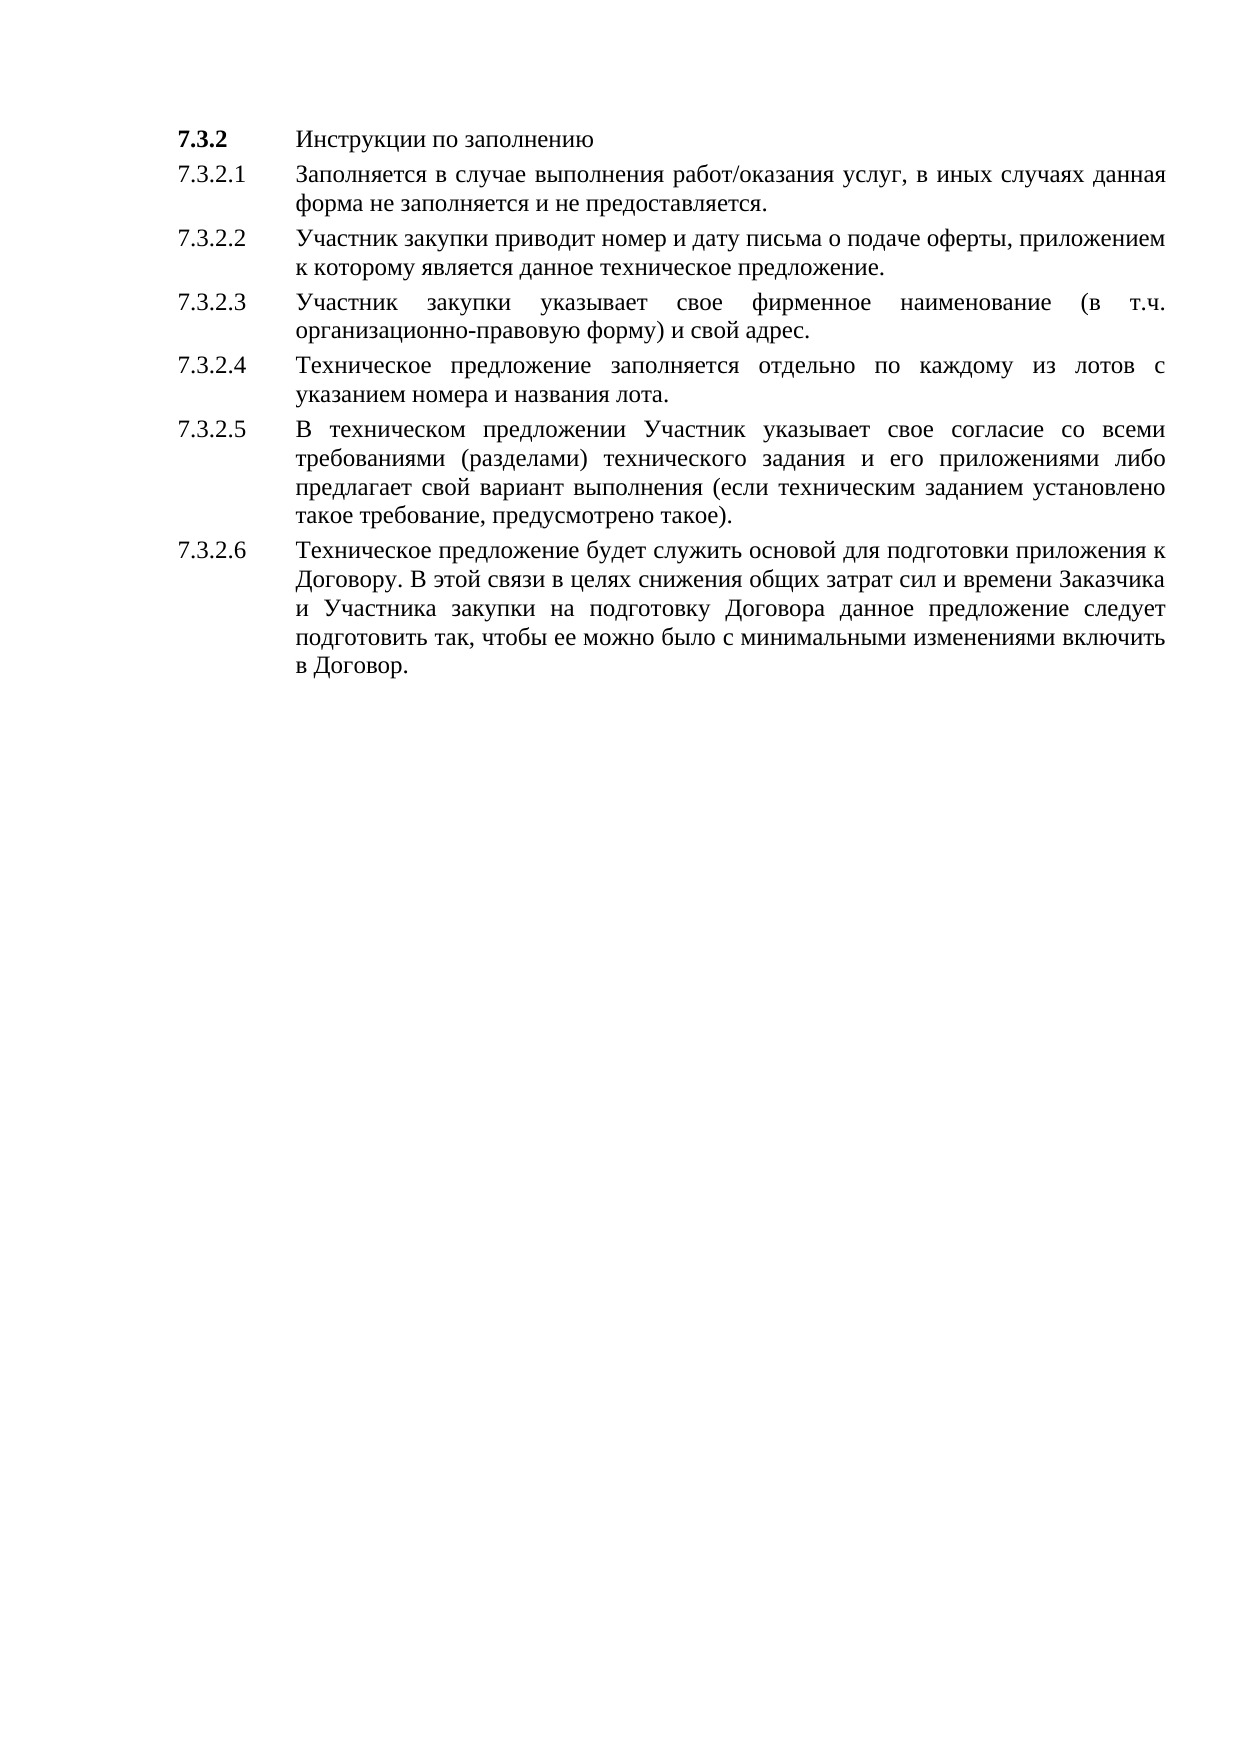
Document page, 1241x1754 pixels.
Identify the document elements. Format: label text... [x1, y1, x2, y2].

list Техническое предложение будет служить основой для подготовки приложения к Договору. В этой связи в целях снижения общих затрат сил и времени Заказчика и Участника закупки на подготовку Договора данное предложение следует подготовить так, чтобы ее можно было с минимальными изменениями включить в Договор. [177, 536, 1167, 679]
list Заполняется в случае выполнения работ/оказания услуг, в иных случаях данная форма не заполняется и не предоставляется. [177, 159, 1167, 217]
list Инструкции по заполнению [177, 124, 1167, 153]
list Техническое предложение заполняется отдельно по каждому из лотов с указанием номера и названия лота. [177, 351, 1167, 408]
list В техническом предложении Участник указывает свое согласие со всеми требованиями (разделами) технического задания и его приложениями либо предлагает свой вариант выполнения (если техническим заданием установлено такое требование, предусмотрено такое). [177, 414, 1167, 529]
list Участник закупки указывает свое фирменное наименование (в т.ч. организационно-правовую форму) и свой адрес. [177, 287, 1167, 344]
list Участник закупки приводит номер и дату письма о подаче оферты, приложением к которому является данное техническое предложение. [177, 223, 1167, 281]
